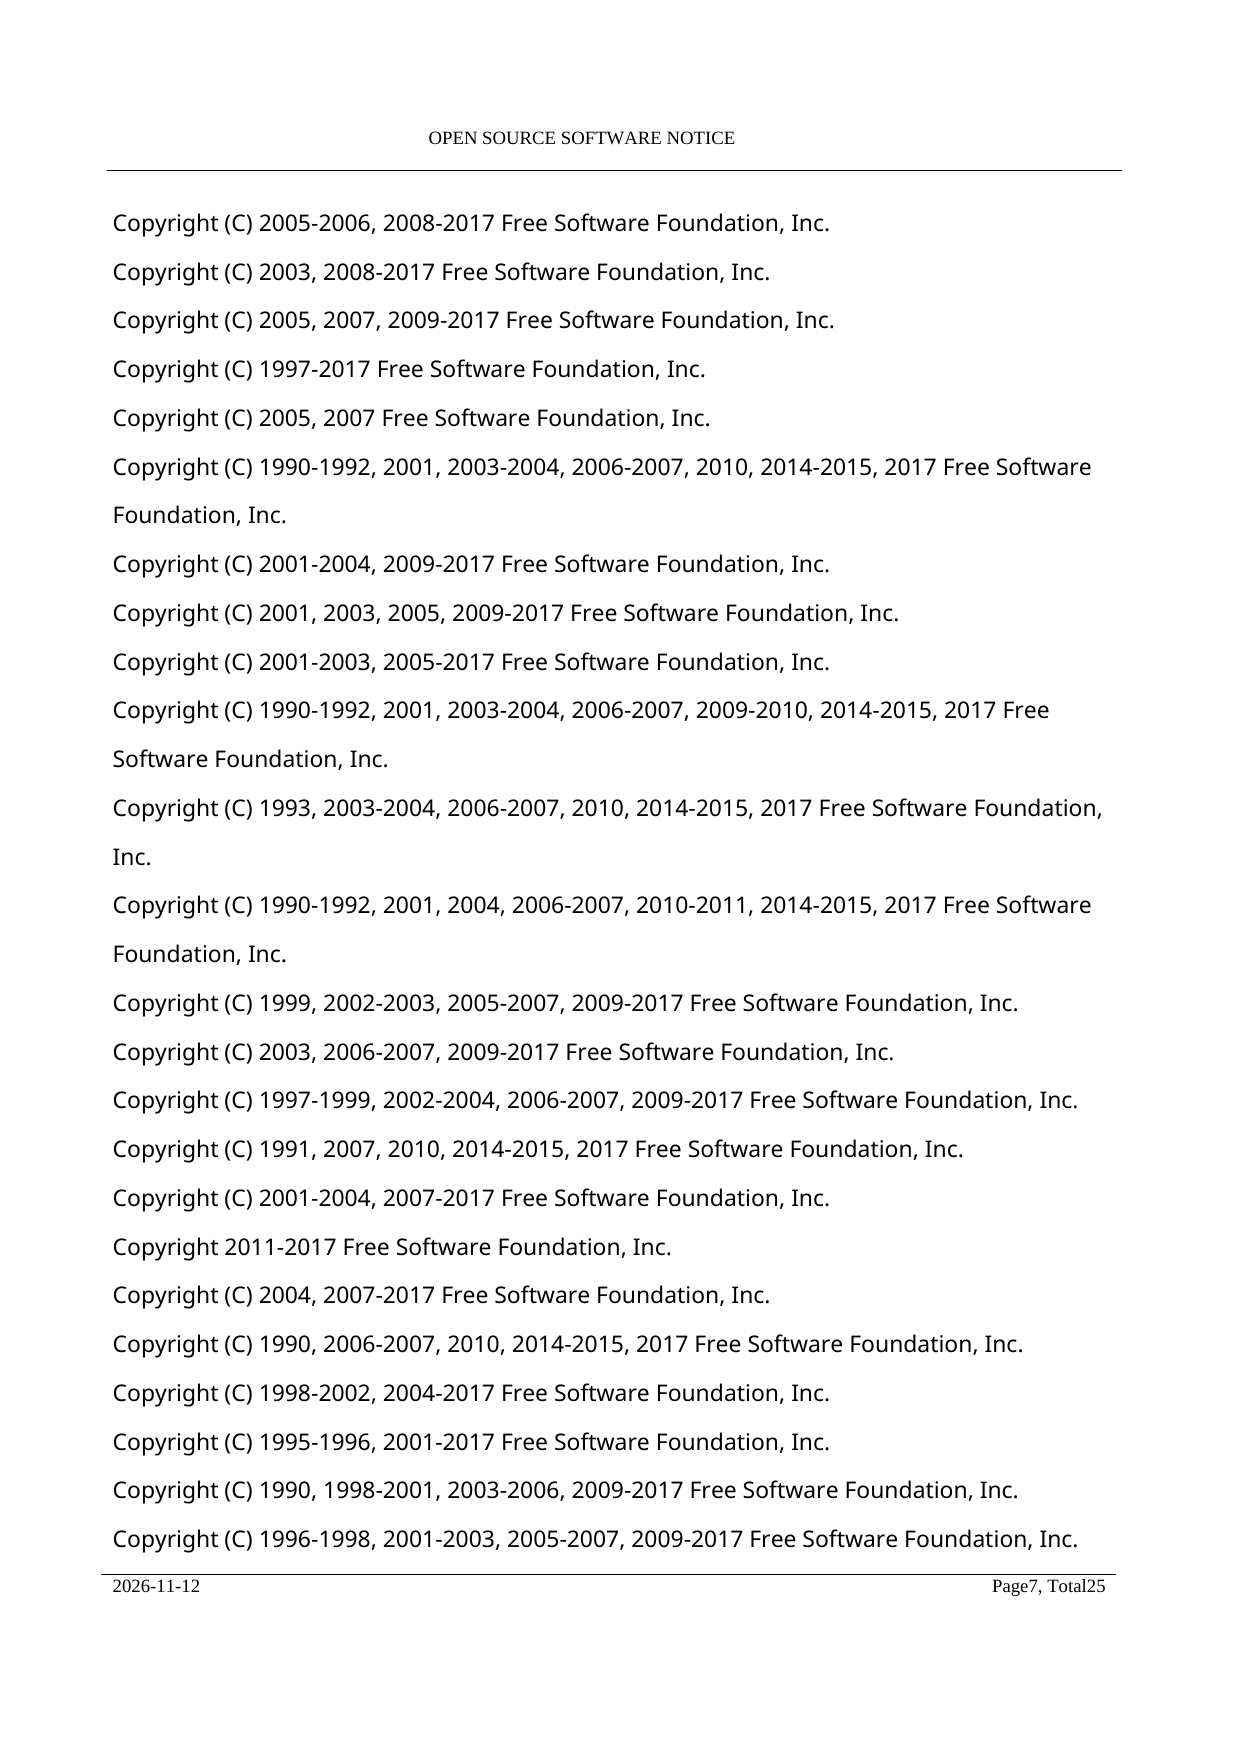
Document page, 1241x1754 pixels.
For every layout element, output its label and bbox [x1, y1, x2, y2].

text [112, 206, 1128, 1555]
